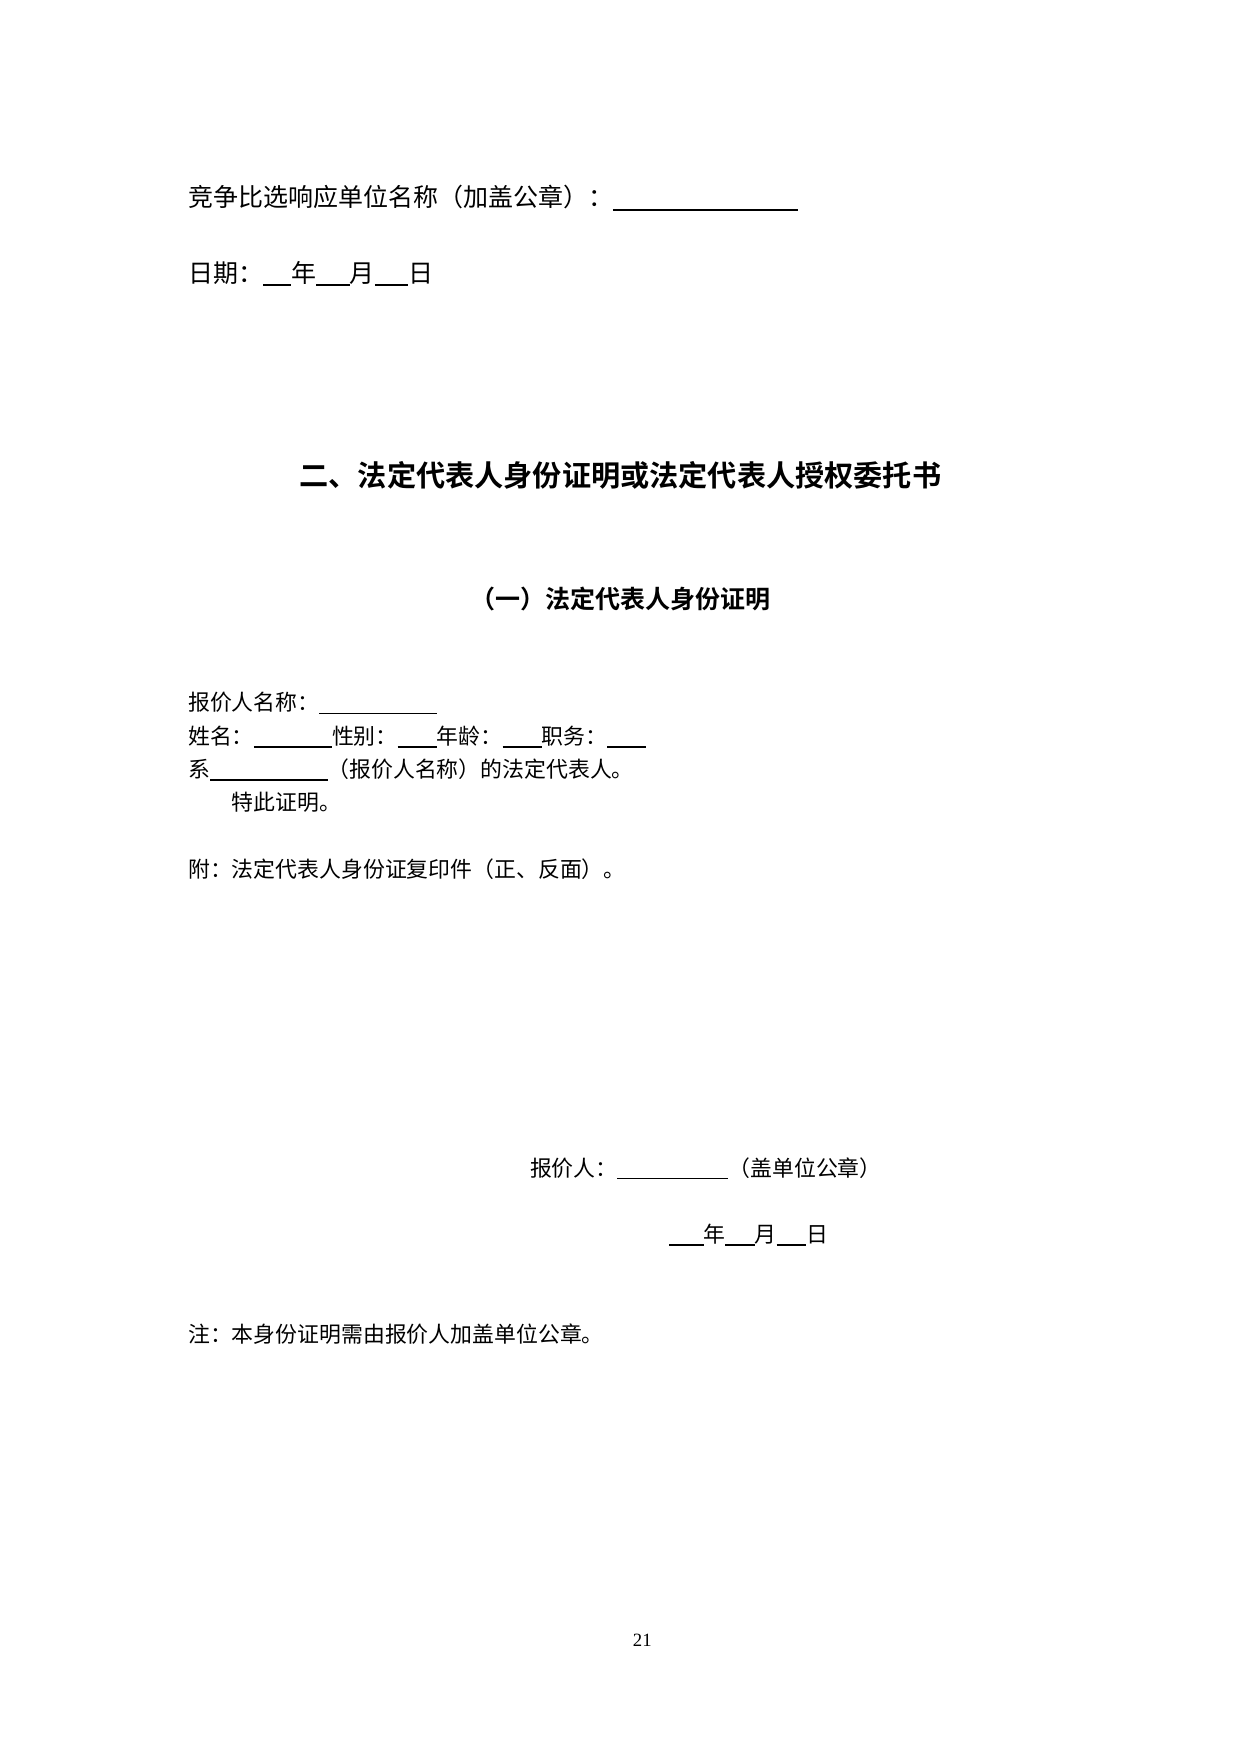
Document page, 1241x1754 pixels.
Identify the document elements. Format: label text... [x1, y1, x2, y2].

text 竞争比选响应单位名称（加盖公章）： [188, 162, 1052, 229]
text 姓名： 性别： 年龄： 职务： [188, 718, 1052, 751]
text 特此证明。 [188, 784, 1052, 818]
text 系 （报价人名称）的法定代表人。 [188, 751, 1052, 784]
text 日期： 年 月 日 [188, 238, 1052, 304]
text 报价人名称： [188, 685, 1052, 718]
text 附：法定代表人身份证复印件（正、反面）。 [188, 851, 1052, 884]
text 年 月 日 [188, 1216, 1052, 1249]
text 注：本身份证明需由报价人加盖单位公章。 [188, 1316, 1052, 1349]
text 报价人： （盖单位公章） [188, 1150, 1052, 1183]
subtitle （一）法定代表人身份证明 [188, 565, 1052, 631]
subtitle 二、法定代表人身份证明或法定代表人授权委托书 [188, 440, 1052, 507]
